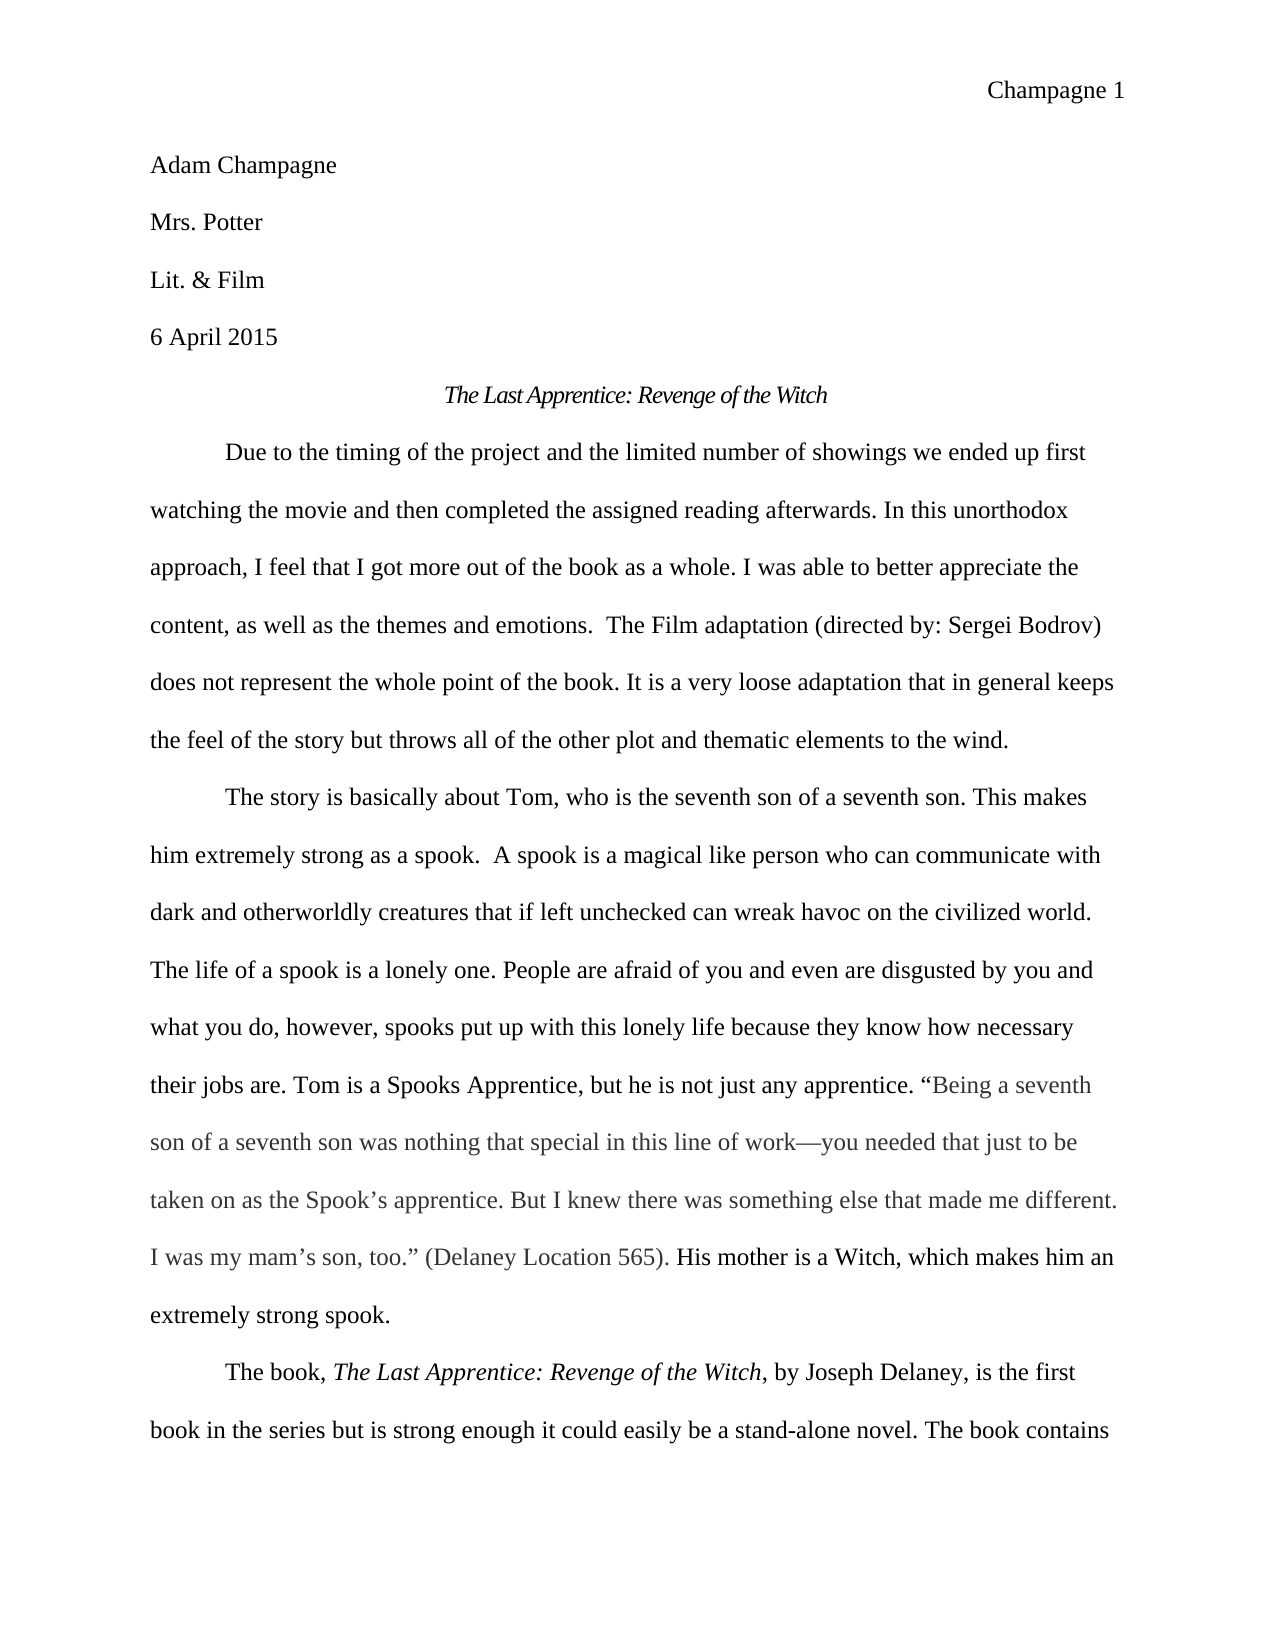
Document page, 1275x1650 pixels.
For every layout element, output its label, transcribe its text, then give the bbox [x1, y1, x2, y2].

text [150, 1357, 1125, 1444]
text Lit. & Film [150, 265, 1125, 294]
title The Last Apprentice: Revenge of the Witch [150, 380, 1125, 409]
text Due to the timing of the project and the limited number of showings we ended up first watching the movie and then completed the assigned reading afterwards. In this unorthodox approach, I feel that I got more out of the book as a whole. I was able to better appreciate the content, as well as the themes and emotions. The Film adaptation (directed by: Sergei Bodrov) does not represent the whole point of the book. It is a very loose adaptation that in general keeps the feel of the story but throws all of the other plot and thematic elements to the wind. [150, 437, 1125, 754]
text Mrs. Potter [150, 207, 1125, 236]
text The story is basically about Tom, who is the seventh son of a seventh son. This makes him extremely strong as a spook. A spook is a magical like person who can communicate with dark and otherworldly creatures that if left unchecked can wreak havoc on the civilized world. The life of a spook is a lonely one. People are afraid of you and even are disgusted by you and what you do, however, spooks put up with this lonely life because they know how necessary their jobs are. Tom is a Spooks Apprentice, but he is not just any apprentice. “Being a seventh son of a seventh son was nothing that special in this line of work—you needed that just to be taken on as the Spook’s apprentice. But I knew there was something else that made me different. I was my mam’s son, too.” (Delaney Location 565). His mother is a Witch, which makes him an extremely strong spook. [150, 782, 1125, 1329]
text Adam Champagne [150, 150, 1125, 179]
